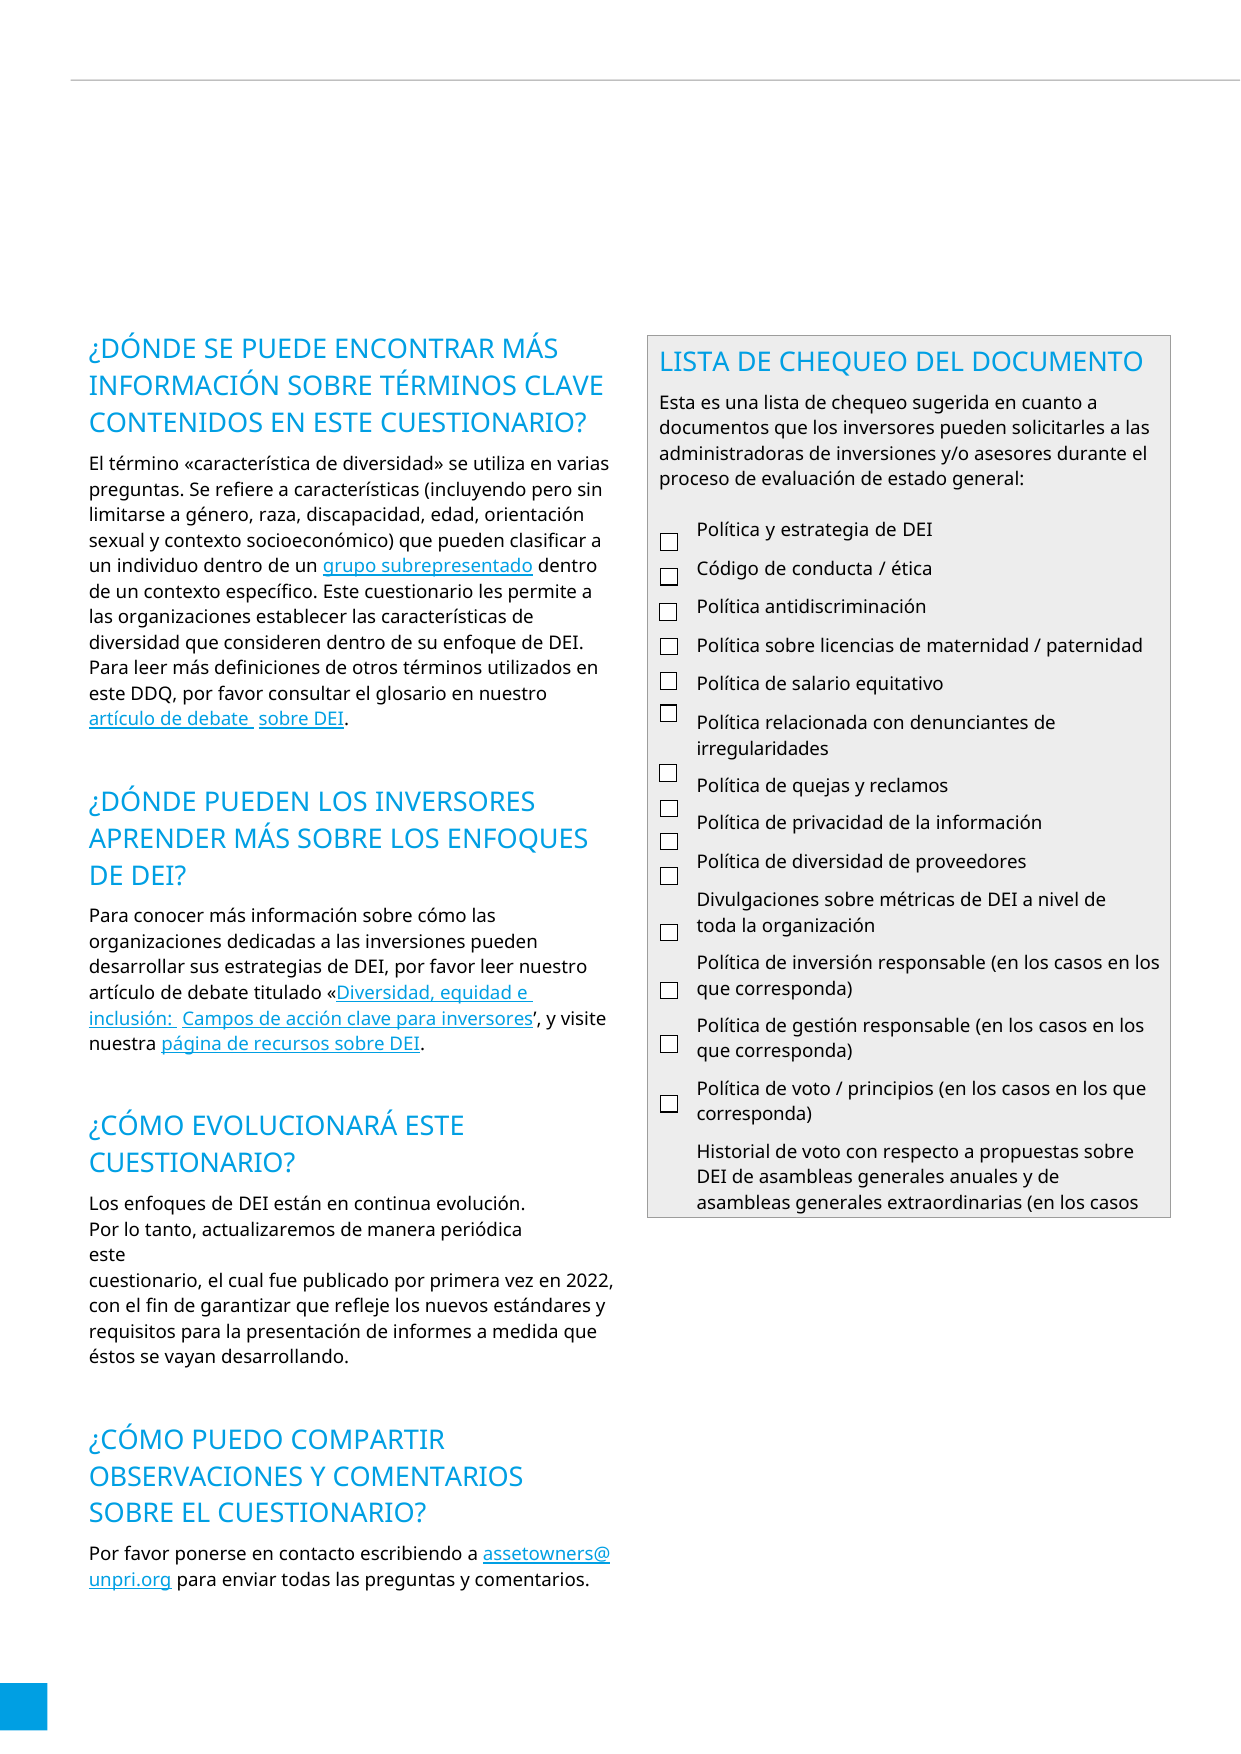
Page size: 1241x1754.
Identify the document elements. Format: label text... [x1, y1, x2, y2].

text Los enfoques de DEI están en continua evolución. Por lo tanto, actualizaremos de manera periódica este [88, 1190, 560, 1267]
text Para conocer más información sobre cómo las organizaciones dedicadas a las inversiones pueden desarrollar sus estrategias de DEI, por favor leer nuestro artículo de debate titulado «Diversidad, equidad e inclusión: Campos de acción clave para inversores’, y visite nuestra página de recursos sobre DEI. [88, 903, 614, 1056]
text El término «característica de diversidad» se utiliza en varias preguntas. Se refiere a características (incluyendo pero sin limitarse a género, raza, discapacidad, edad, orientación sexual y contexto socioeconómico) que pueden clasificar a un individuo dentro de un grupo subrepresentado dentro de un contexto específico. Este cuestionario les permite a las organizaciones establecer las características de diversidad que consideren dentro de su enfoque de DEI. Para leer más definiciones de otros términos utilizados en este DDQ, por favor consultar el glosario en nuestro artículo de debate sobre DEI. [88, 450, 614, 731]
subtitle ¿CÓMO PUEDO COMPARTIR OBSERVACIONES Y COMENTARIOS SOBRE EL CUESTIONARIO? [88, 1420, 614, 1531]
text cuestionario, el cual fue publicado por primera vez en 2022, con el fin de garantizar que refleje los nuevos estándares y requisitos para la presentación de informes a medida que éstos se vayan desarrollando. [88, 1267, 614, 1369]
subtitle ¿DÓNDE PUEDEN LOS INVERSORES APRENDER MÁS SOBRE LOS ENFOQUES DE DEI? [88, 782, 614, 893]
text Por favor ponerse en contacto escribiendo a assetowners@ unpri.org para enviar todas las preguntas y comentarios. [88, 1541, 614, 1592]
subtitle ¿DÓNDE SE PUEDE ENCONTRAR MÁS INFORMACIÓN SOBRE TÉRMINOS CLAVE CONTENIDOS EN ESTE CUESTIONARIO? [88, 330, 614, 441]
subtitle ¿CÓMO EVOLUCIONARÁ ESTE CUESTIONARIO? [88, 1107, 490, 1181]
